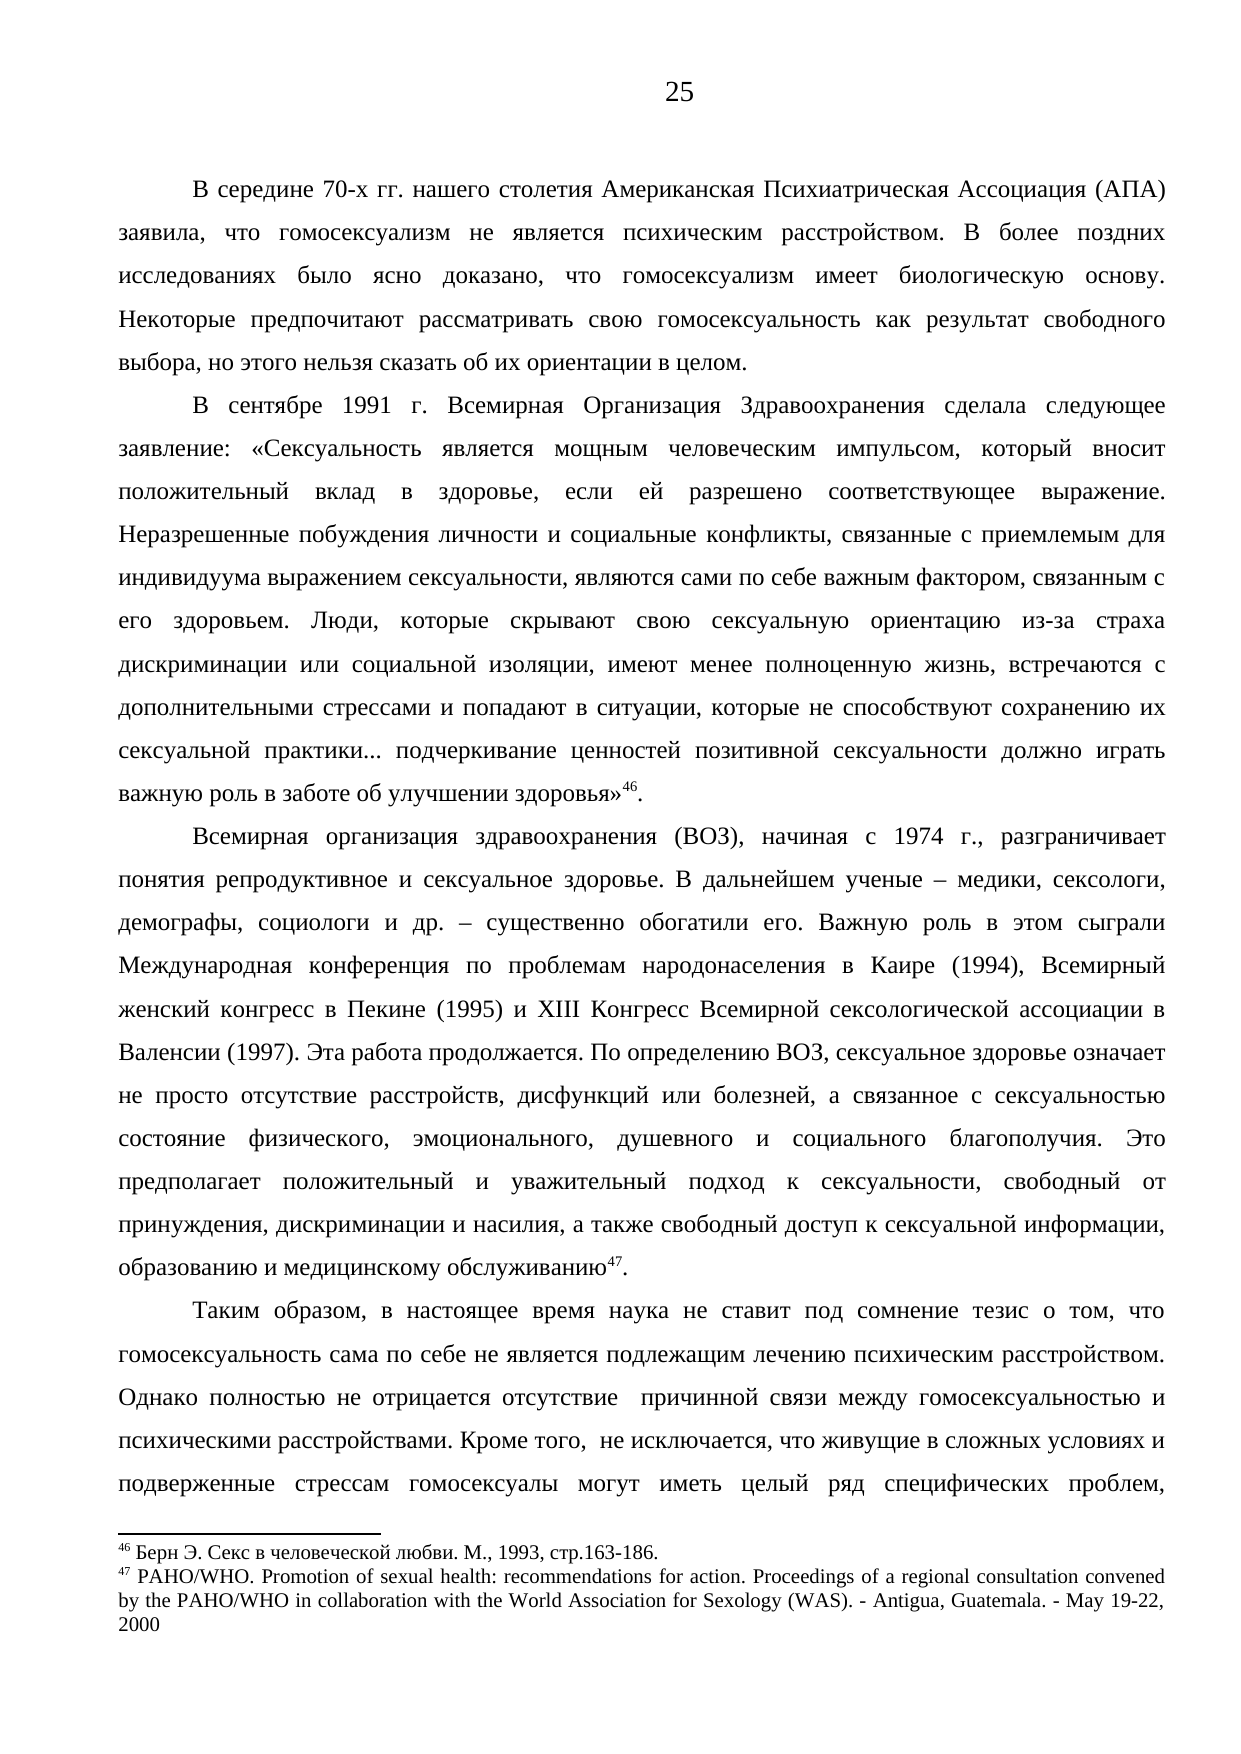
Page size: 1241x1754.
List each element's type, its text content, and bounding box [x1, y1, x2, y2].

text В середине 70-х гг. нашего столетия Американская Психиатрическая Ассоциация (АПА) заявила, что гомосексуализм не является психическим расстройством. В более поздних исследованиях было ясно доказано, что гомосексуализм имеет биологическую основу. Некоторые предпочитают рассматривать свою гомосексуальность как результат свободного выбора, но этого нельзя сказать об их ориентации в целом. [118, 174, 1167, 376]
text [118, 1296, 1167, 1497]
text В сентябре . Всемирная Организация Здравоохранения сделала следующее заявление: «Сексуальность является мощным человеческим импульсом, который вносит положительный вклад в здоровье, если ей разрешено соответствующее выражение. Неразрешенные побуждения личности и социальные конфликты, связанные с приемлемым для индивидуума выражением сексуальности, являются сами по себе важным фактором, связанным с его здоровьем. Люди, которые скрывают свою сексуальную ориентацию из-за страха дискриминации или социальной изоляции, имеют менее полноценную жизнь, встречаются с дополнительными стрессами и попадают в ситуации, которые не способствуют сохранению их сексуальной практики... подчеркивание ценностей позитивной сексуальности должно играть важную роль в заботе об улучшении здоровья». [118, 390, 1167, 807]
text Всемирная организация здравоохранения (ВОЗ), начиная с ., разграничивает понятия репродуктивное и сексуальное здоровье. В дальнейшем ученые – медики, сексологи, демографы, социологи и др. – существенно обогатили его. Важную роль в этом сыграли Международная конференция по проблемам народонаселения в Каире (1994), Всемирный женский конгресс в Пекине (1995) и XIII Конгресс Всемирной сексологической ассоциации в Валенсии (1997). Эта работа продолжается. По определению ВОЗ, сексуальное здоровье означает не просто отсутствие расстройств, дисфункций или болезней, а связанное с сексуальностью состояние физического, эмоционального, душевного и социального благополучия. Это предполагает положительный и уважительный подход к сексуальности, свободный от принуждения, дискриминации и насилия, а также свободный доступ к сексуальной информации, образованию и медицинскому обслуживанию. [118, 821, 1167, 1281]
